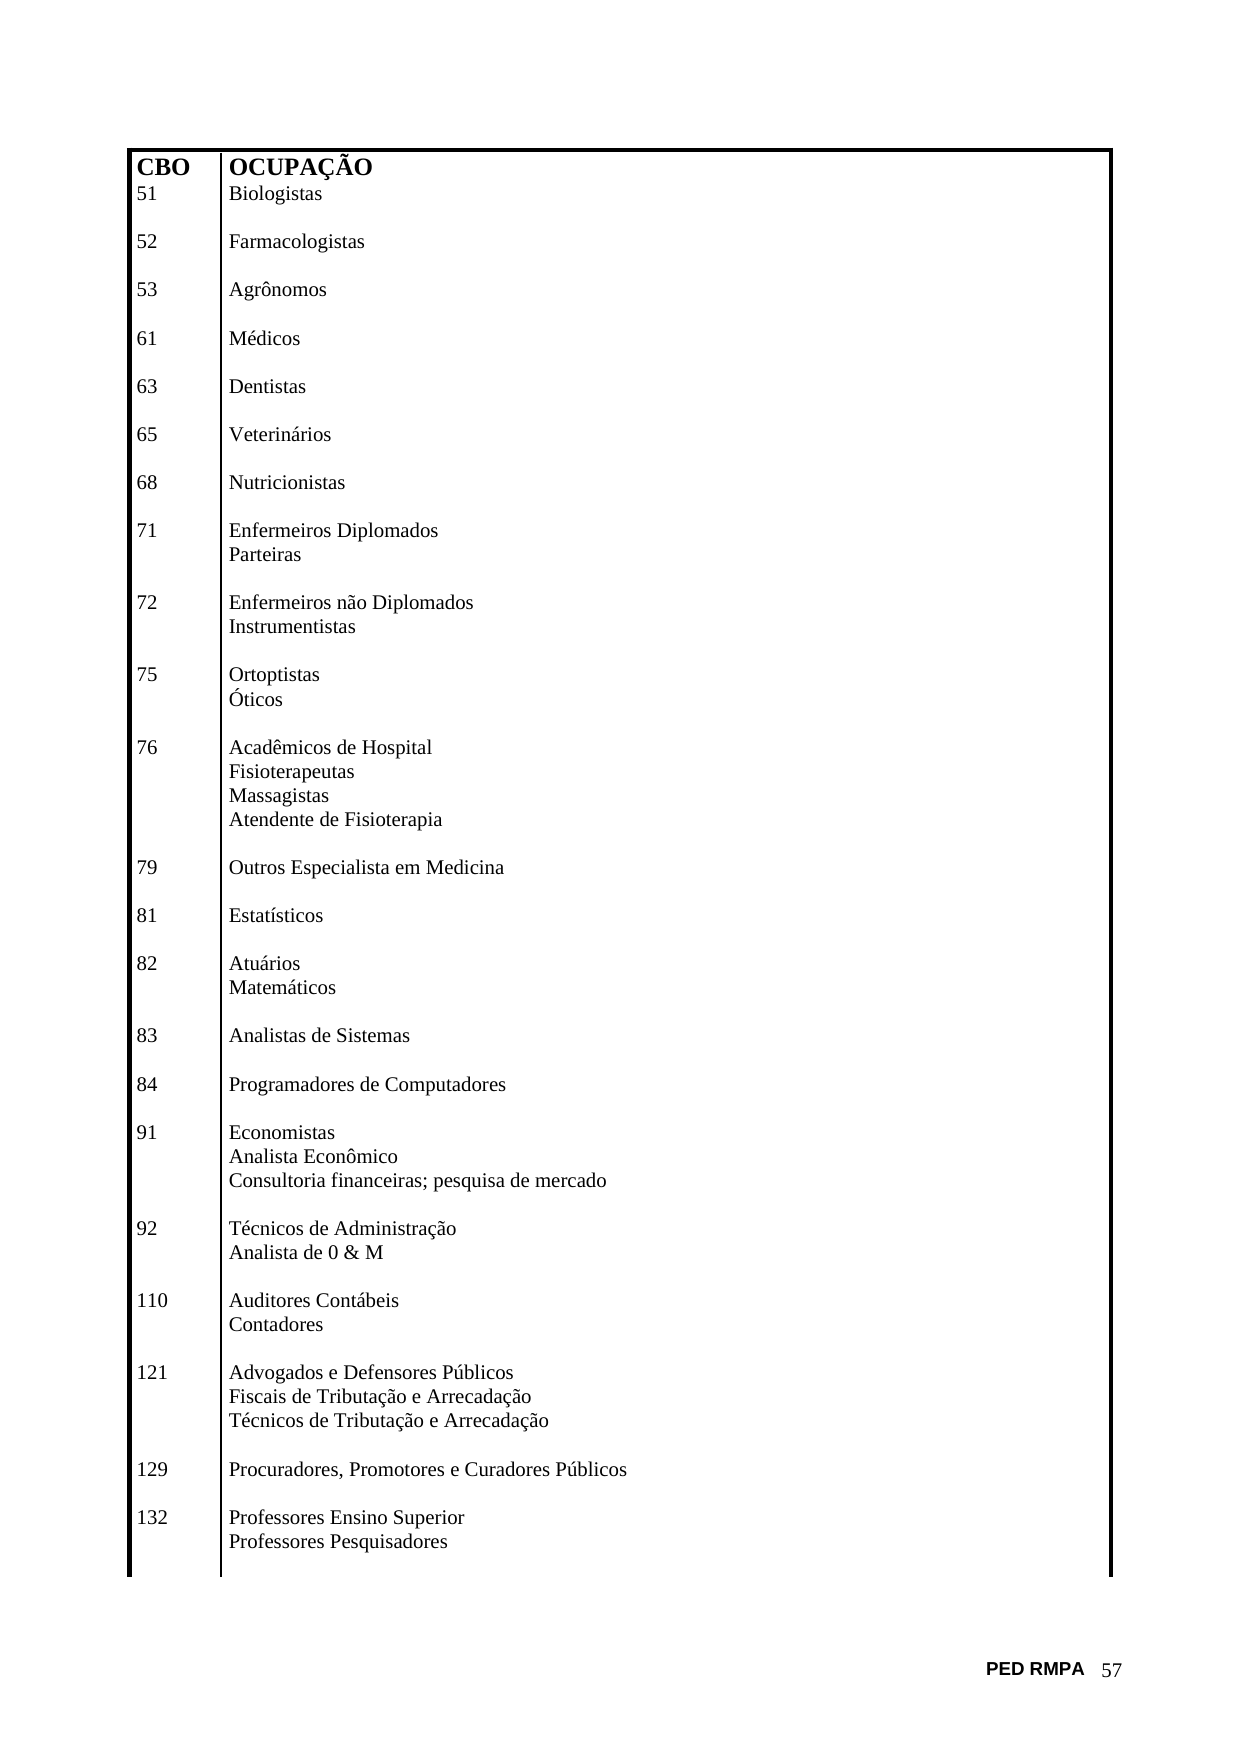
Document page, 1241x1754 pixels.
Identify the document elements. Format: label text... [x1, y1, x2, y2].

table_cell 82 [132, 951, 220, 1023]
table_cell 91 [132, 1120, 220, 1216]
table_cell Biologistas [222, 181, 1109, 229]
table_cell Analistas de Sistemas [222, 1023, 1109, 1071]
table_cell Auditores Contábeis Contadores [222, 1288, 1109, 1360]
table_cell 84 [132, 1071, 220, 1119]
table_header CBO [132, 152, 221, 181]
table_cell Advogados e Defensores Públicos Fiscais de Tributação e Arrecadação Técnicos de Tributação e Arrecadação [222, 1360, 1109, 1456]
table_cell Outros Especialista em Medicina [222, 855, 1109, 903]
table_cell Atuários Matemáticos [222, 951, 1109, 1023]
table_cell 75 [132, 663, 220, 734]
table_cell 81 [132, 903, 220, 951]
table_cell Ortoptistas Óticos [222, 663, 1109, 734]
table_cell Médicos [222, 326, 1109, 374]
table_cell 76 [132, 735, 220, 855]
table_cell Programadores de Computadores [222, 1071, 1109, 1119]
table_cell 72 [132, 590, 220, 662]
table_cell Professores Ensino Superior Professores Pesquisadores [222, 1505, 1109, 1577]
table_cell Economistas Analista Econômico Consultoria financeiras; pesquisa de mercado [222, 1120, 1109, 1216]
table_cell Dentistas [222, 374, 1109, 422]
table_cell 63 [132, 374, 220, 422]
table_cell 129 [132, 1456, 220, 1504]
table_cell Estatísticos [222, 903, 1109, 951]
table_cell Enfermeiros Diplomados Parteiras [222, 518, 1109, 590]
table_cell 92 [132, 1216, 220, 1288]
table_cell 52 [132, 229, 220, 277]
table_cell Farmacologistas [222, 229, 1109, 277]
table_cell Veterinários [222, 422, 1109, 470]
table_cell Agrônomos [222, 278, 1109, 326]
table_cell 61 [132, 326, 220, 374]
table_cell 83 [132, 1023, 220, 1071]
table_cell 121 [132, 1360, 220, 1456]
table_cell Técnicos de Administração Analista de 0 & M [222, 1216, 1109, 1288]
table_cell Acadêmicos de Hospital Fisioterapeutas Massagistas Atendente de Fisioterapia [222, 735, 1109, 855]
table_cell 79 [132, 855, 220, 903]
table_cell Procuradores, Promotores e Curadores Públicos [222, 1456, 1109, 1504]
table_header OCUPAÇÃO [222, 152, 1109, 181]
table_cell 110 [132, 1288, 220, 1360]
table_cell Enfermeiros não Diplomados Instrumentistas [222, 590, 1109, 662]
table_cell 71 [132, 518, 220, 590]
table_cell 65 [132, 422, 220, 470]
table_cell 51 [132, 181, 220, 229]
table_cell 68 [132, 470, 220, 518]
table_cell 53 [132, 278, 220, 326]
table_cell 132 [132, 1505, 220, 1577]
table_cell Nutricionistas [222, 470, 1109, 518]
